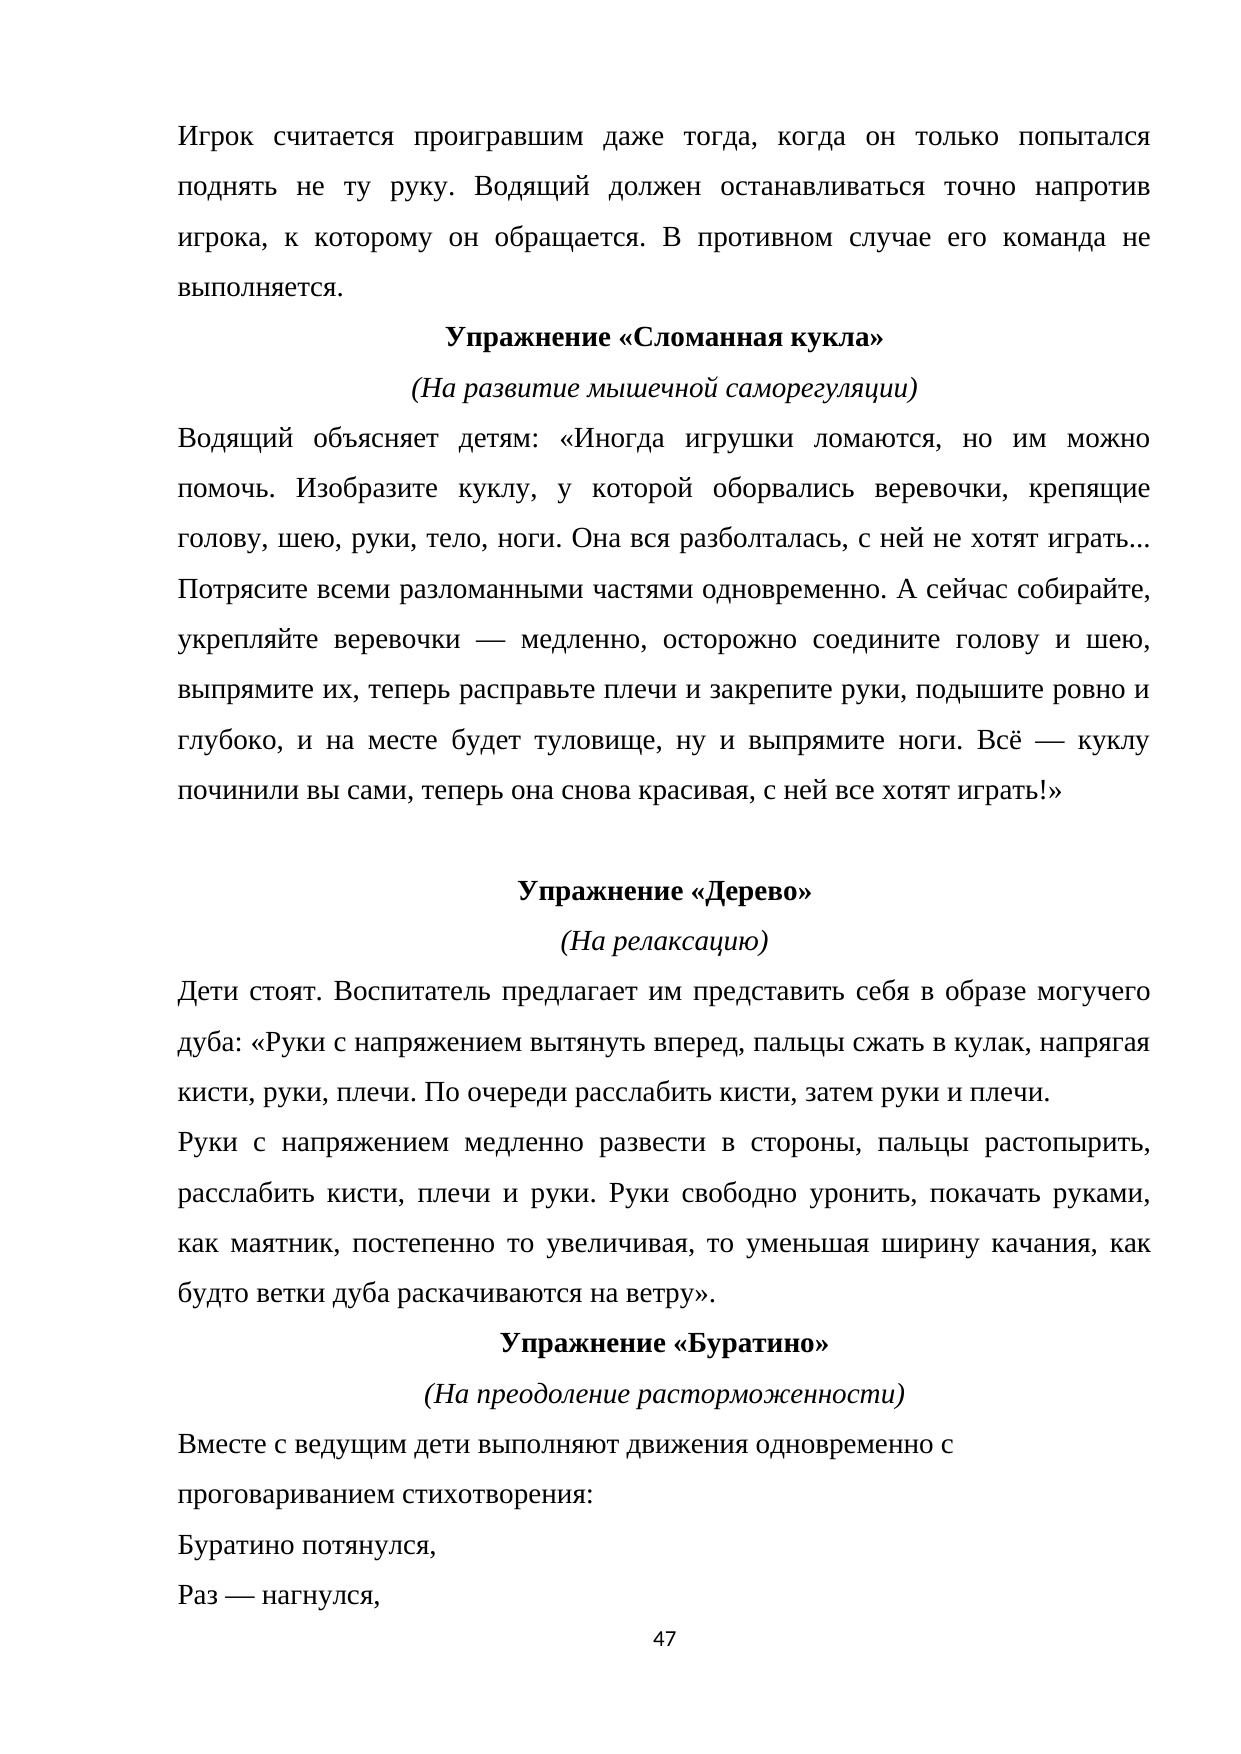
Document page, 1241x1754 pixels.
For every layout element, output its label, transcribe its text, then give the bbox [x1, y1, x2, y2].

text Игрок считается проигравшим даже тогда, когда он только попытался поднять не ту руку. Водящий должен останавливаться точно напротив игрока, к которому он обращается. В противном случае его команда не выполняется. [177, 118, 1152, 303]
text Дети стоят. Воспитатель предлагает им представить себя в образе могучего дуба: «Руки с напряжением вытянуть вперед, пальцы сжать в кулак, напрягая кисти, руки, плечи. По очереди расслабить кисти, затем руки и плечи. [177, 973, 1152, 1108]
text Упражнение «Буратино» [177, 1326, 1152, 1359]
text (На релаксацию) [177, 923, 1152, 957]
text Вместе с ведущим дети выполняют движения одновременно с проговариванием стихотворения: [177, 1426, 1152, 1510]
text (На преодоление расторможенности) [177, 1376, 1152, 1409]
text Руки с напряжением медленно развести в стороны, пальцы растопырить, расслабить кисти, плечи и руки. Руки свободно уронить, покачать руками, как маятник, постепенно то увеличивая, то уменьшая ширину качания, как будто ветки дуба раскачиваются на ветру». [177, 1124, 1152, 1309]
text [177, 1527, 1152, 1611]
text Упражнение «Дерево» [177, 873, 1152, 906]
text Упражнение «Сломанная кукла» [177, 319, 1152, 353]
text (На развитие мышечной саморегуляции) [177, 370, 1152, 403]
text Водящий объясняет детям: «Иногда игрушки ломаются, но им можно помочь. Изобразите куклу, у которой оборвались веревочки, крепящие голову, шею, руки, тело, ноги. Она вся разболталась, с ней не хотят играть... Потрясите всеми разломанными частями одновременно. А сейчас собирайте, укрепляйте веревочки — медленно, осторожно соедините голову и шею, выпрямите их, теперь расправьте плечи и закрепите руки, подышите ровно и глубоко, и на месте будет туловище, ну и выпрямите ноги. Всё — куклу починили вы сами, теперь она снова красивая, с ней все хотят играть!» [177, 420, 1152, 806]
